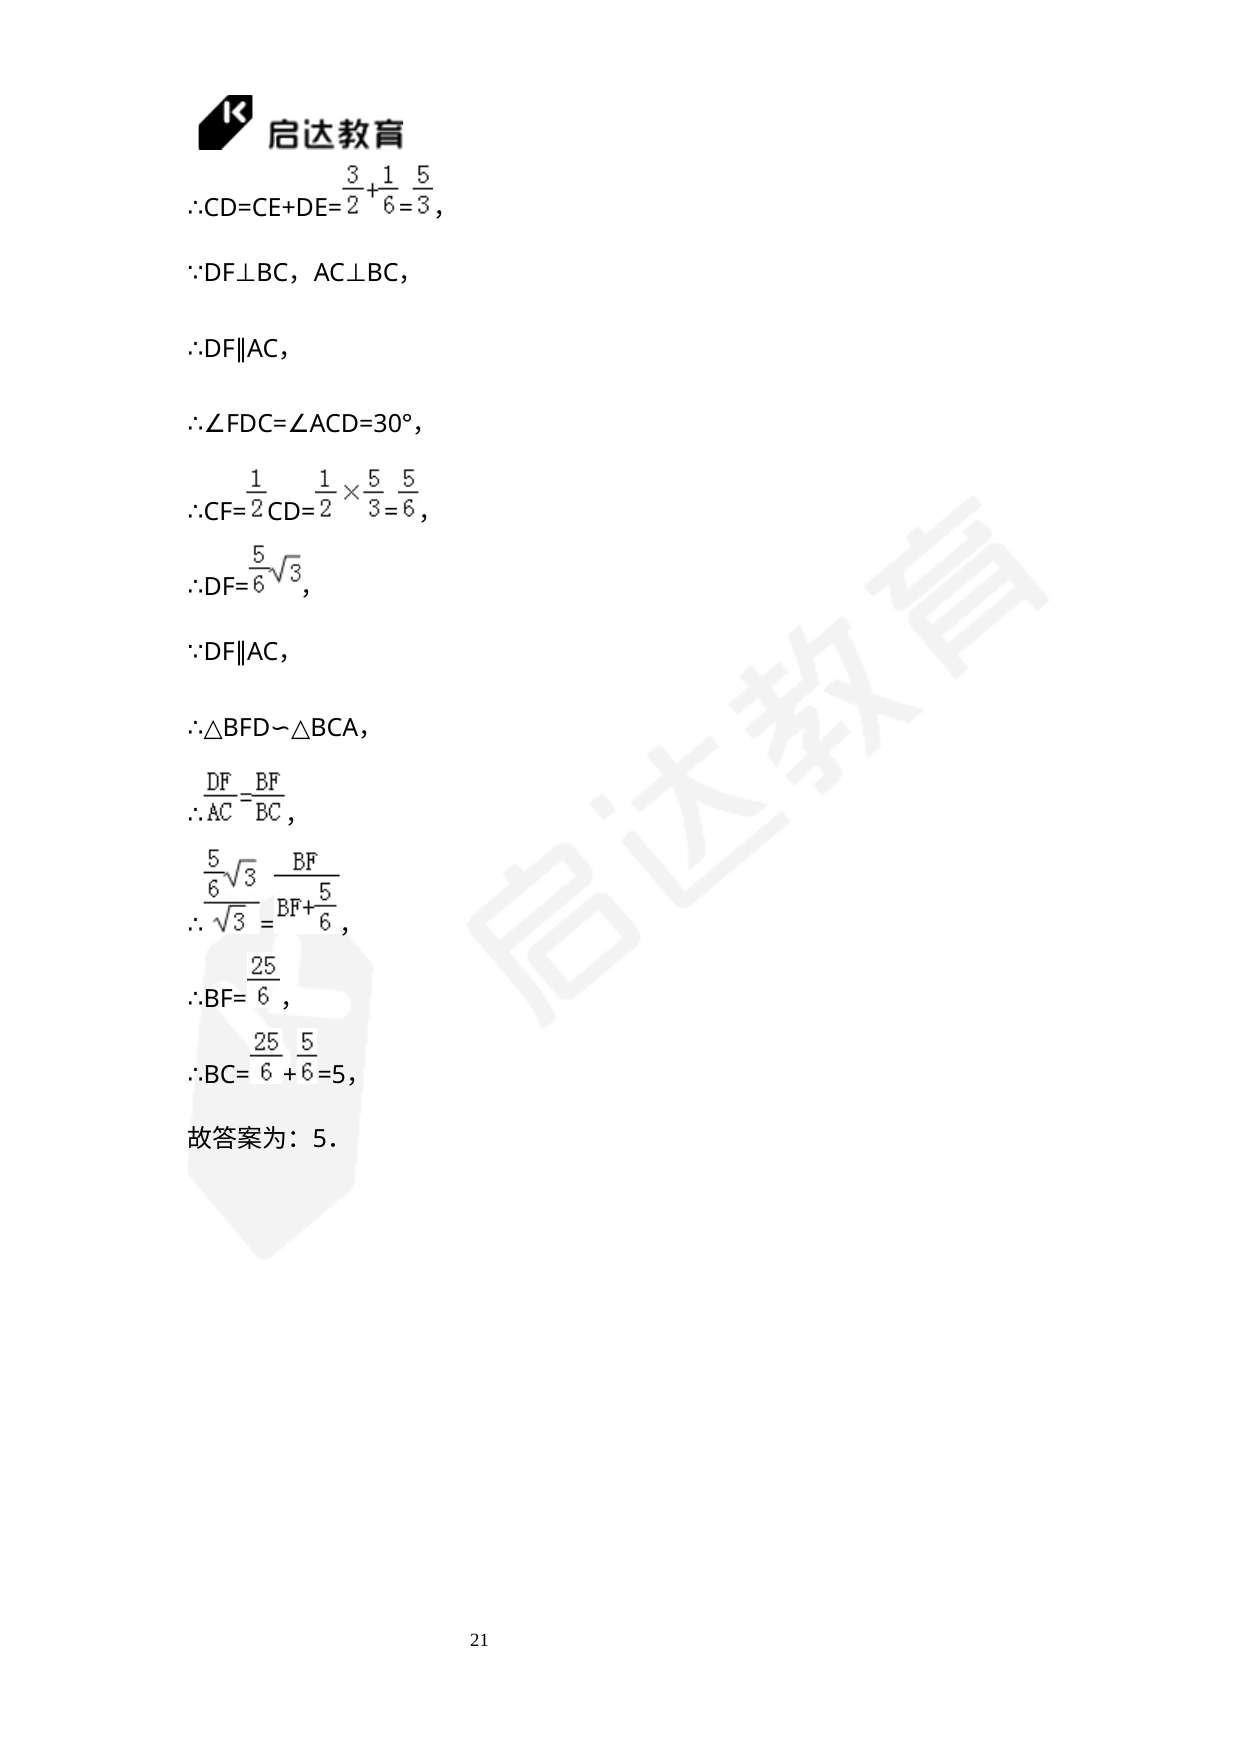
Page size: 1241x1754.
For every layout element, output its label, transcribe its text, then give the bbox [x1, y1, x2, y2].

picture [198, 95, 404, 150]
text ∵DF∥AC， [187, 617, 1053, 682]
text ∴△BFD∽△BCA， [187, 693, 1053, 758]
text ∵DF⊥BC，AC⊥BC， [187, 238, 1053, 303]
text ∴BF=， [187, 953, 1053, 1018]
text ∴CF=CD==， [187, 465, 1053, 530]
picture [398, 465, 419, 520]
text ∴BC=+=5， [187, 1029, 1053, 1094]
picture [412, 162, 433, 217]
text ∴DF=， [187, 541, 1053, 606]
picture [342, 162, 399, 217]
text ∴DF∥AC， [187, 314, 1053, 379]
picture [203, 768, 285, 824]
picture [247, 952, 280, 1008]
picture [273, 848, 340, 934]
text ∴CD=CE+DE==， [187, 162, 1053, 227]
text 故答案为：5． [187, 1104, 1053, 1169]
text ∴， [187, 769, 1053, 834]
picture [296, 1028, 318, 1084]
text ∴∠FDC=∠ACD=30°， [187, 389, 1053, 454]
picture [203, 845, 260, 934]
text ∴=， [187, 844, 1053, 942]
picture [315, 465, 384, 520]
picture [246, 465, 267, 520]
picture [248, 541, 301, 596]
picture [249, 1028, 283, 1084]
